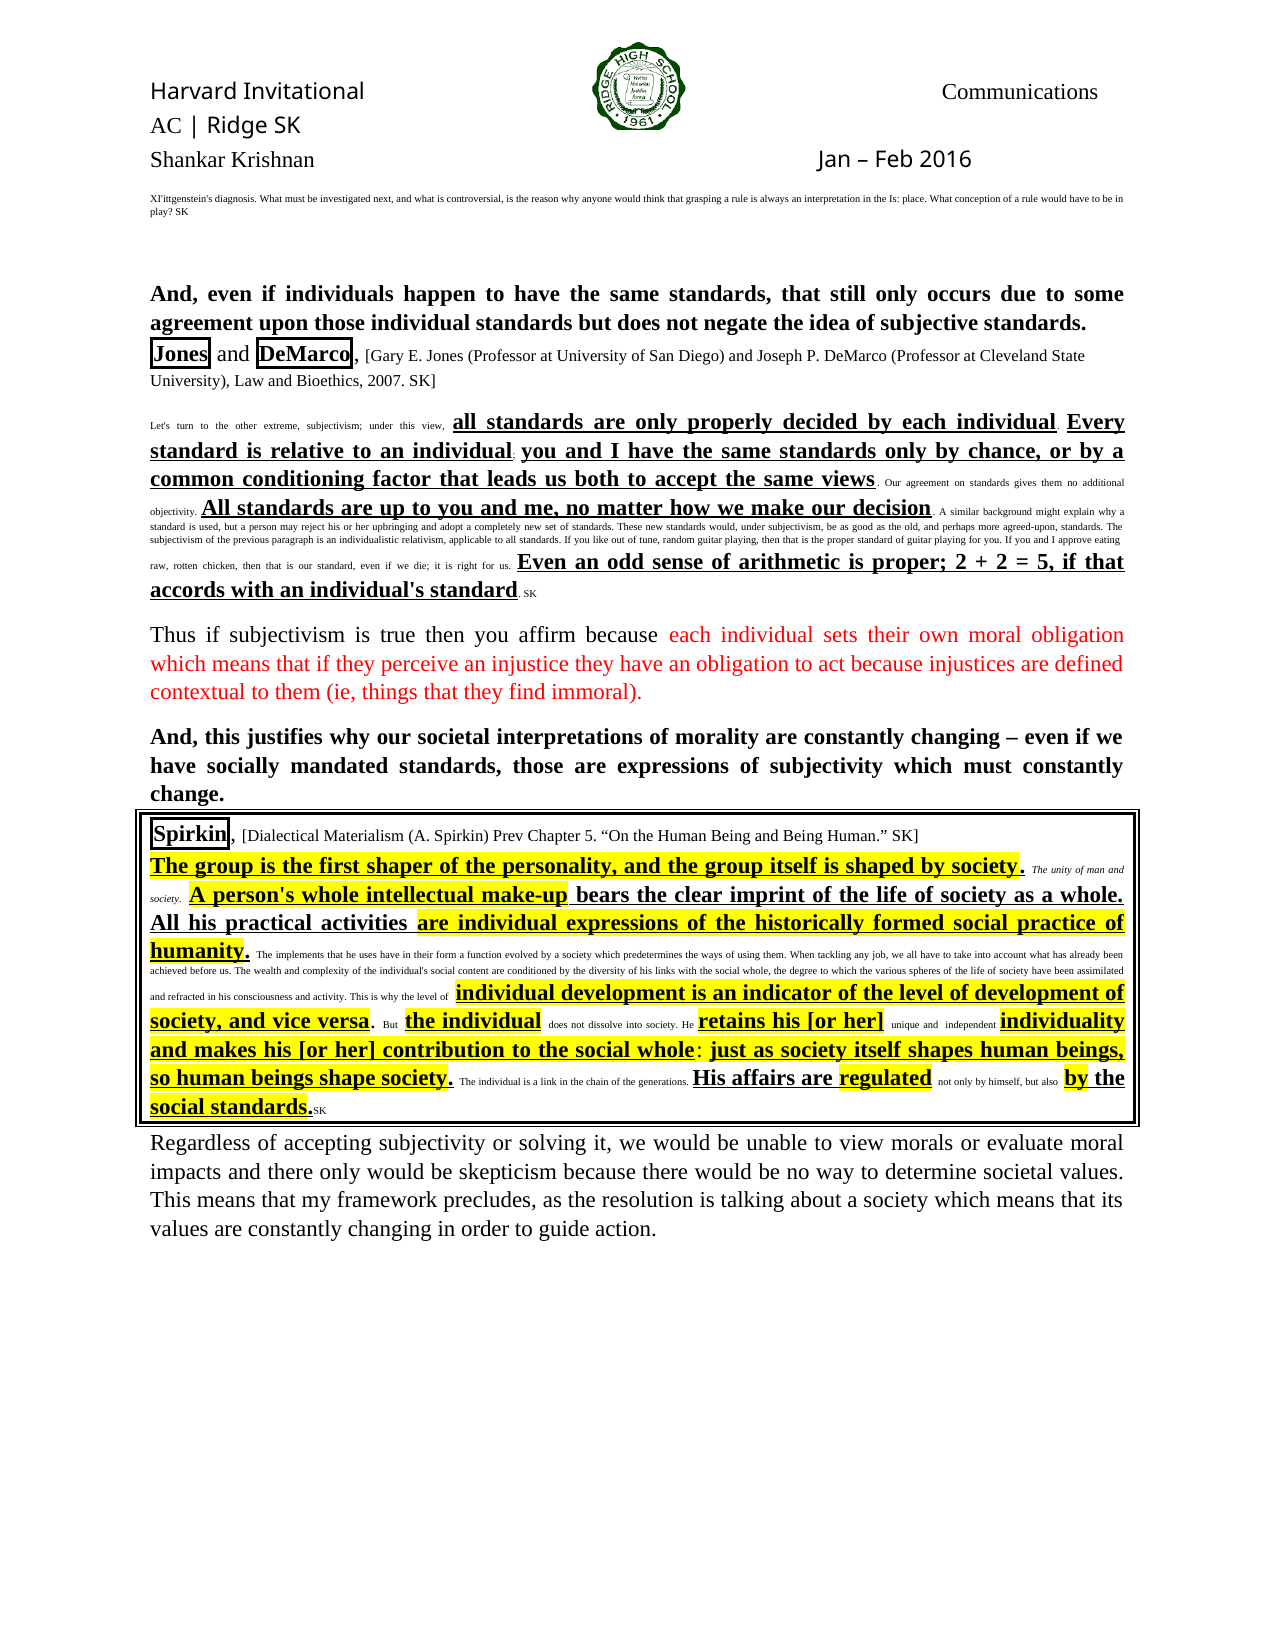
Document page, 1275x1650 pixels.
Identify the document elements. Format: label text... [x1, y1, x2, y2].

subtitle And, even if individuals happen to have the same standards, that still only occurs due to some agreement upon those individual standards but does not negate the idea of subjective standards. [150, 280, 1125, 335]
text Spirkin, [Dialectical Materialism (A. Spirkin) Prev Chapter 5. “On the Human Being and Being Human.” SK] [142, 815, 1133, 844]
picture [578, 42, 697, 130]
text Jones and DeMarco, [Gary E. Jones (Professor at University of San Diego) and Joseph P. DeMarco (Professor at Cleveland State University), Law and Bioethics, 2007. SK] [150, 337, 1125, 390]
text Let's turn to the other extreme, subjectivism; under this view, all standards are only properly decided by each individual. Every standard is relative to an individual; you and I have the same standards only by chance, or by a common conditioning factor that leads us both to accept the same views. Our agreement on standards gives them no additional objectivity. All standards are up to you and me, no matter how we make our decision. A similar background might explain why a standard is used, but a person may reject his or her upbringing and adopt a completely new set of standards. These new standards would, under subjectivism, be as good as the old, and perhaps more agreed-upon, standards. The subjectivism of the previous paragraph is an individualistic relativism, applicable to all standards. If you like out of tune, random guitar playing, then that is the proper standard of guitar playing for you. If you and I approve eating raw, rotten chicken, then that is our standard, even if we die; it is right for us. Even an odd sense of arithmetic is proper; 2 + 2 = 5, if that accords with an individual's standard. SK [150, 408, 1125, 603]
text The group is the first shaper of the personality, and the group itself is shaped by society. The unity of man and society. A person's whole intellectual make-up bears the clear imprint of the life of society as a whole. All his practical activities are individual expressions of the historically formed social practice of humanity. The implements that he uses have in their form a function evolved by a society which predetermines the ways of using them. When tackling any job, we all have to take into account what has already been achieved before us. The wealth and complexity of the individual's social content are conditioned by the diversity of his links with the social whole, the degree to which the various spheres of the life of society have been assimilated and refracted in his consciousness and activity. This is why the level of individual development is an indicator of the level of development of society, and vice versa. But the individual does not dissolve into society. He retains his [or her] unique and independent individuality and makes his [or her] contribution to the social whole: just as society itself shapes human beings, so human beings shape society. The individual is a link in the chain of the generations. His affairs are regulated not only by himself, but also by the social standards.SK [142, 844, 1133, 1121]
text Thus if subjectivism is true then you affirm because each individual sets their own moral obligation which means that if they perceive an injustice they have an obligation to act because injustices are defined contextual to them (ie, things that they find immoral). [150, 621, 1125, 705]
subtitle And, this justifies why our societal interpretations of morality are constantly changing – even if we have socially mandated standards, those are expressions of subjectivity which must constantly change. [150, 723, 1125, 807]
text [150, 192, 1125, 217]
text Regardless of accepting subjectivity or solving it, we would be unable to view morals or evaluate moral impacts and there only would be skepticism because there would be no way to determine societal values. This means that my framework precludes, as the resolution is talking about a society which means that its values are constantly changing in order to guide action. [150, 1129, 1125, 1241]
